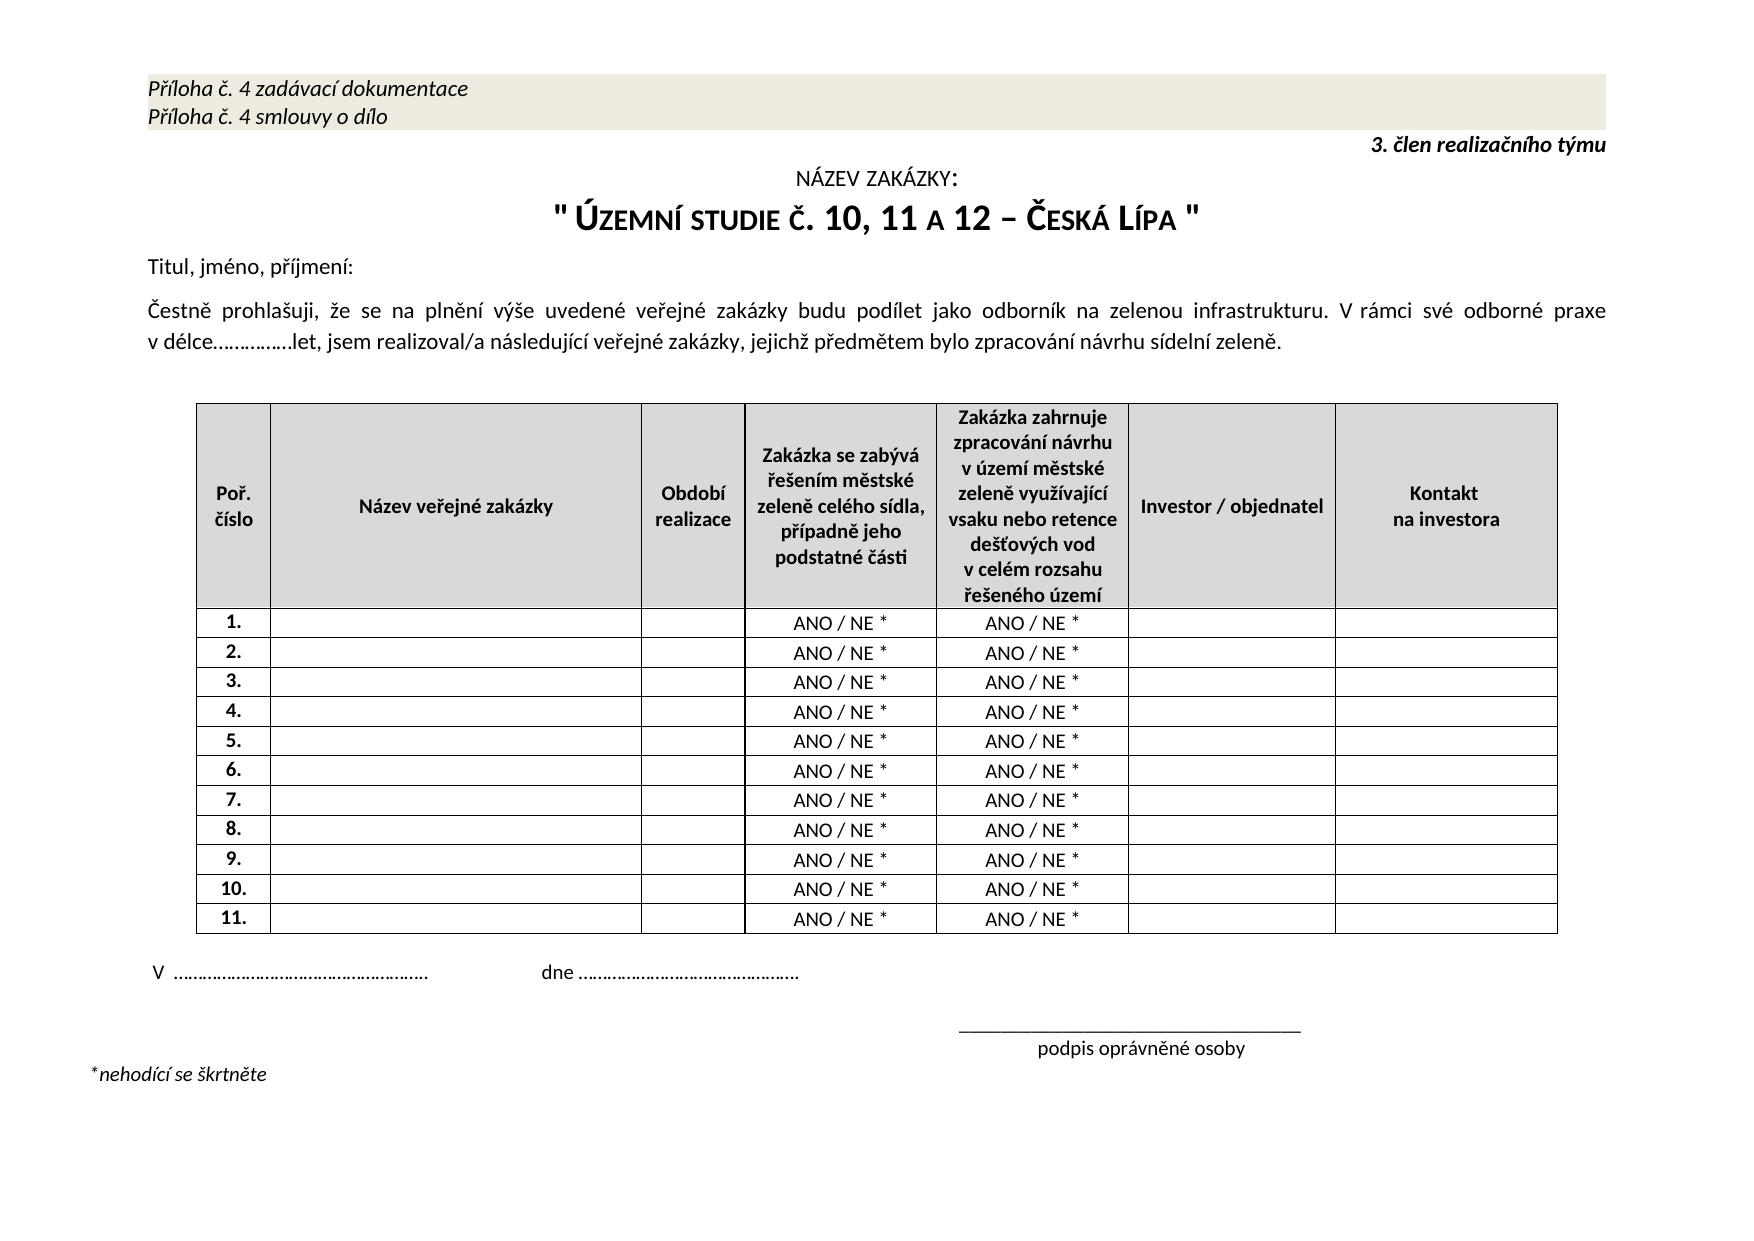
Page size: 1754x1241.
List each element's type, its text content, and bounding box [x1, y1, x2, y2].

table_cell [642, 697, 744, 726]
text V …………………………………………….. dne ………………………………………. [148, 959, 1606, 985]
table_cell [1129, 875, 1335, 903]
table_cell [271, 875, 641, 903]
table_cell 3. [197, 668, 270, 696]
table_header Kontakt na investora [1336, 404, 1557, 607]
table_cell [1336, 845, 1557, 874]
table_cell [642, 727, 744, 755]
table_header Období realizace [642, 404, 744, 607]
table_cell ANO / NE * [746, 668, 936, 696]
table_cell ANO / NE * [937, 756, 1128, 785]
table_cell [1129, 845, 1335, 874]
table_cell [1336, 638, 1557, 667]
text _________________________________ [885, 1010, 1606, 1036]
table_cell ANO / NE * [746, 727, 936, 755]
table_cell ANO / NE * [937, 845, 1128, 874]
table_cell 1. [197, 609, 270, 637]
table_cell [1129, 668, 1335, 696]
text Čestně prohlašuji, že se na plnění výše uvedené veřejné zakázky budu podílet jako odborník na zelenou infrastrukturu. V rámci své odborné praxe v délce……………let, jsem realizoval/a následující veřejné zakázky, jejichž předmětem bylo zpracování návrhu sídelní zeleně. [148, 296, 1606, 356]
table_cell ANO / NE * [746, 697, 936, 726]
table_cell [642, 609, 744, 637]
table_cell [1336, 875, 1557, 903]
table_cell ANO / NE * [746, 904, 936, 933]
table_cell [271, 668, 641, 696]
table_cell ANO / NE * [937, 786, 1128, 814]
table_cell [1129, 786, 1335, 814]
table_cell ANO / NE * [746, 786, 936, 814]
table_cell [1336, 904, 1557, 933]
text název zakázky: [148, 158, 1606, 193]
table_cell [271, 786, 641, 814]
table_cell 9. [197, 845, 270, 874]
table_cell [1336, 756, 1557, 785]
table_cell ANO / NE * [937, 697, 1128, 726]
table_header Zakázka zahrnuje zpracování návrhu v území městské zeleně využívající vsaku nebo retence dešťových vod v celém rozsahu řešeného území [937, 404, 1128, 607]
table_cell [642, 756, 744, 785]
table_cell ANO / NE * [746, 638, 936, 667]
table_cell [1336, 697, 1557, 726]
table_cell [1129, 904, 1335, 933]
table_cell [1336, 727, 1557, 755]
table_header Investor / objednatel [1129, 404, 1335, 607]
table_cell [1129, 816, 1335, 844]
table_cell [271, 816, 641, 844]
table_cell ANO / NE * [746, 756, 936, 785]
table_cell 5. [197, 727, 270, 755]
table_cell [271, 727, 641, 755]
table_cell ANO / NE * [746, 609, 936, 637]
table_cell [271, 638, 641, 667]
table_cell [271, 609, 641, 637]
table_cell ANO / NE * [746, 816, 936, 844]
table_cell 10. [197, 875, 270, 903]
table_cell [642, 816, 744, 844]
text Titul, jméno, příjmení: [148, 252, 1606, 280]
table_cell ANO / NE * [937, 727, 1128, 755]
table_cell [642, 638, 744, 667]
table_cell [1129, 756, 1335, 785]
table_cell 6. [197, 756, 270, 785]
table_cell ANO / NE * [937, 609, 1128, 637]
table_cell 2. [197, 638, 270, 667]
table_cell ANO / NE * [746, 845, 936, 874]
table_cell [1129, 638, 1335, 667]
table_header Poř. číslo [197, 404, 270, 607]
table_cell ANO / NE * [937, 904, 1128, 933]
text *nehodící se škrtněte [74, 1061, 1606, 1086]
table_cell ANO / NE * [937, 638, 1128, 667]
table_cell [271, 756, 641, 785]
table_cell 11. [197, 904, 270, 933]
table_cell [1336, 668, 1557, 696]
table_cell [642, 668, 744, 696]
table_cell [1336, 816, 1557, 844]
table_cell 7. [197, 786, 270, 814]
table_cell [642, 875, 744, 903]
table_header Zakázka se zabývá řešením městské zeleně celého sídla, případně jeho podstatné části [746, 404, 936, 607]
table_cell 8. [197, 816, 270, 844]
text " Územní studie č. 10, 11 a 12 – Česká Lípa " [148, 193, 1606, 239]
table_cell ANO / NE * [937, 668, 1128, 696]
table_cell ANO / NE * [937, 875, 1128, 903]
table_header Název veřejné zakázky [271, 404, 641, 607]
table_cell [642, 904, 744, 933]
table_cell 4. [197, 697, 270, 726]
text podpis oprávněné osoby [590, 1036, 1606, 1061]
table_cell [271, 845, 641, 874]
table_cell [1336, 786, 1557, 814]
table_cell [642, 845, 744, 874]
table_cell ANO / NE * [937, 816, 1128, 844]
table_cell [271, 697, 641, 726]
table_cell [1129, 727, 1335, 755]
table_cell [1336, 609, 1557, 637]
table_cell [1129, 697, 1335, 726]
table_cell [642, 786, 744, 814]
table_cell ANO / NE * [746, 875, 936, 903]
table_cell [1129, 609, 1335, 637]
table_cell [271, 904, 641, 933]
